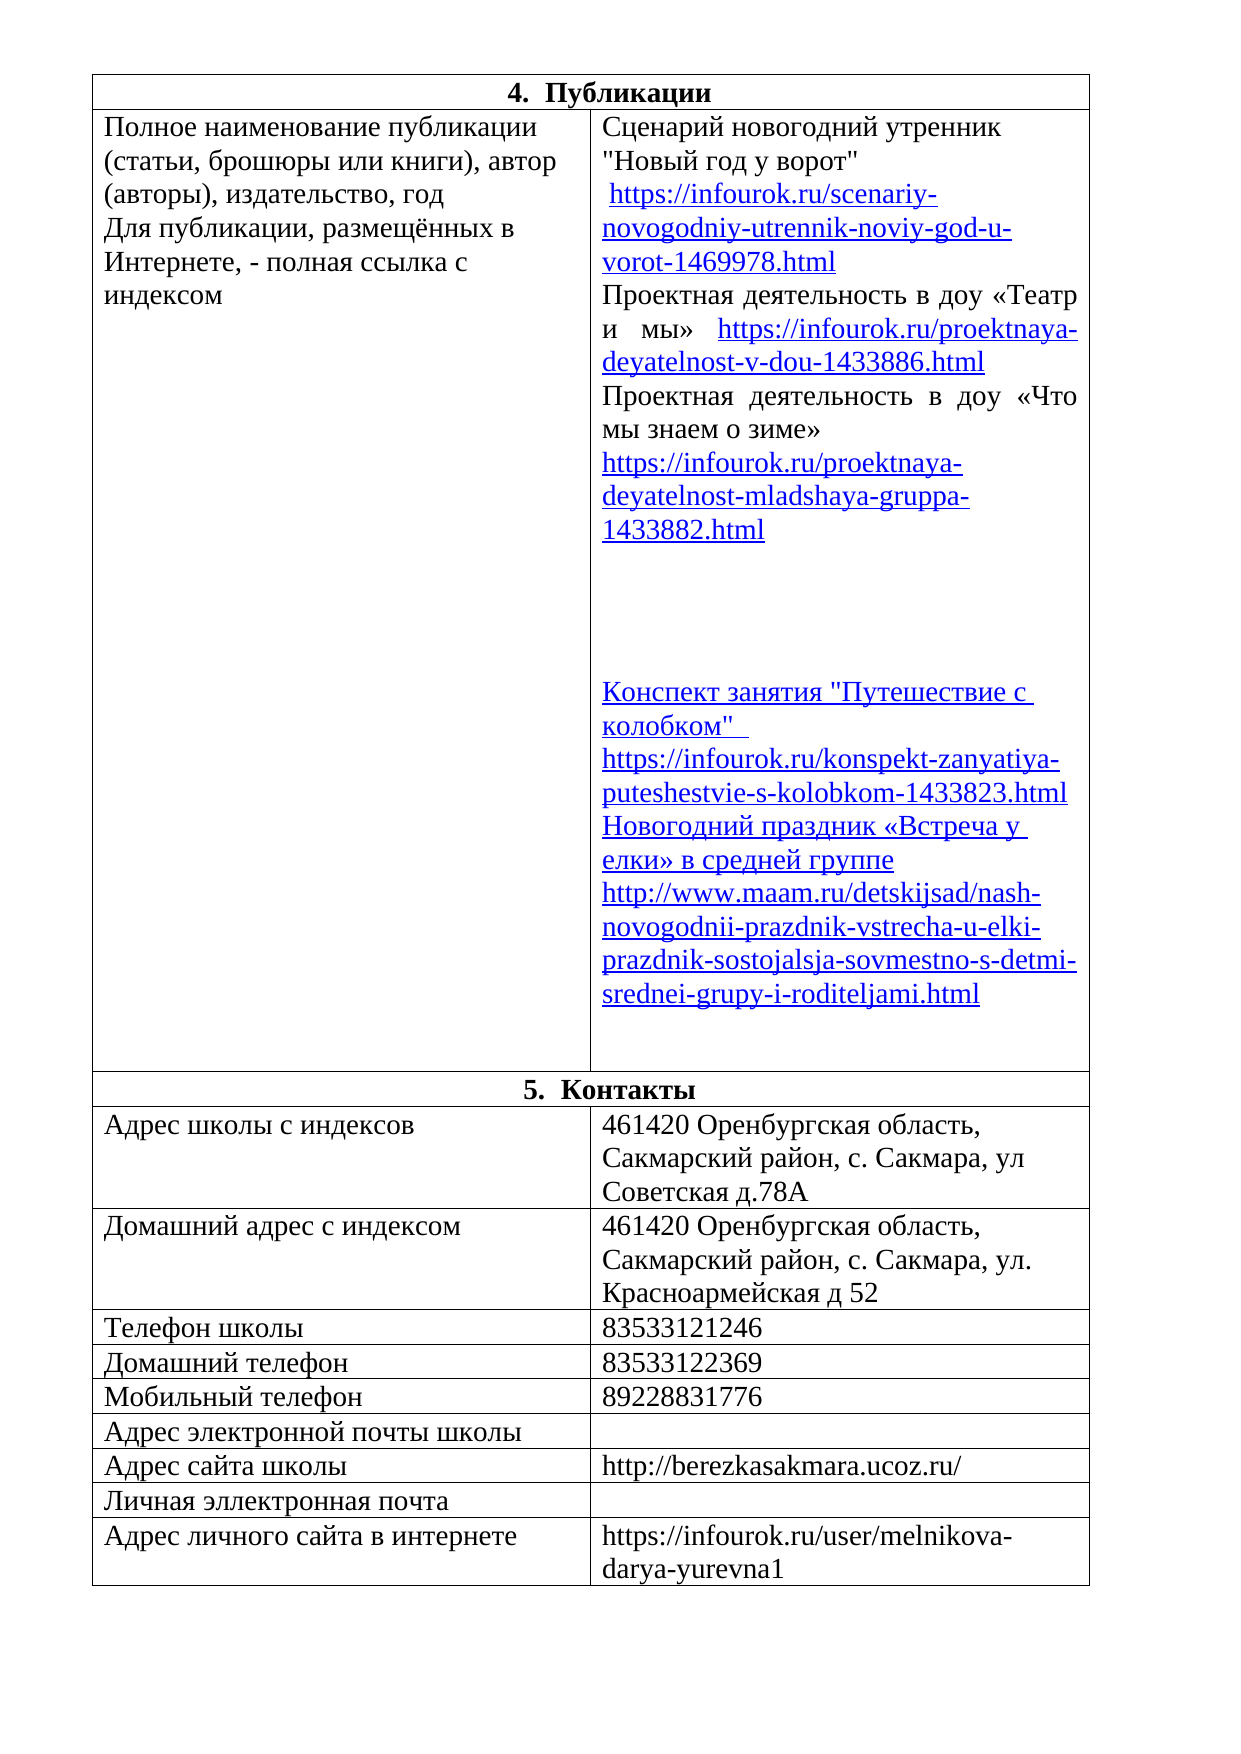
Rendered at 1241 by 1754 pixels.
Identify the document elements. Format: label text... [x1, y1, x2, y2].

table_cell Личная эллектронная почта [93, 1483, 590, 1517]
table_cell Домашний телефон [93, 1345, 590, 1378]
table_cell Публикации [93, 75, 1089, 108]
table_cell 83533122369 [591, 1345, 1089, 1378]
table_cell Адрес сайта школы [93, 1449, 590, 1482]
table_cell Полное наименование публикации (статьи, брошюры или книги), автор (авторы), издательство, год Для публикации, размещённых в Интернете, - полная ссылка с индексом [93, 110, 590, 1071]
table_cell 461420 Оренбургская область, Сакмарский район, с. Сакмара, ул. Красноармейская д 52 [591, 1209, 1089, 1309]
table_cell Телефон школы [93, 1310, 590, 1344]
table_cell Мобильный телефон [93, 1379, 590, 1413]
table_cell [591, 1414, 1089, 1447]
table_cell 89228831776 [591, 1379, 1089, 1413]
table_cell Адрес электронной почты школы [93, 1414, 590, 1447]
table_cell Адрес личного сайта в интернете [93, 1518, 590, 1585]
table_cell Домашний адрес с индексом [93, 1209, 590, 1309]
table_cell [591, 1483, 1089, 1517]
table_cell 83533121246 [591, 1310, 1089, 1344]
table_cell Контакты [93, 1072, 1089, 1106]
table_cell Адрес школы с индексов [93, 1107, 590, 1207]
table_cell 461420 Оренбургская область, Сакмарский район, с. Сакмара, ул Советская д.78А [591, 1107, 1089, 1207]
table_cell http://berezkasakmara.ucoz.ru/ [591, 1449, 1089, 1482]
table_cell Сценарий новогодний утренник "Новый год у ворот" https://infourok.ru/scenariy-novogodniy-utrennik-noviy-god-u-vorot-1469978.html Проектная деятельность в доу «Театр и мы» https://infourok.ru/proektnaya-deyatelnost-v-dou-1433886.html Проектная деятельность в доу «Что мы знаем о зиме» https://infourok.ru/proektnaya-deyatelnost-mladshaya-gruppa-1433882.html Конспект занятия "Путешествие с колобком" https://infourok.ru/konspekt-zanyatiya-puteshestvie-s-kolobkom-1433823.html Новогодний праздник «Встреча у елки» в средней группе http://www.maam.ru/detskijsad/nash-novogodnii-prazdnik-vstrecha-u-elki-prazdnik-sostojalsja-sovmestno-s-detmi-srednei-grupy-i-roditeljami.html [591, 110, 1089, 1071]
table_cell https://infourok.ru/user/melnikova-darya-yurevna1 [591, 1518, 1089, 1585]
